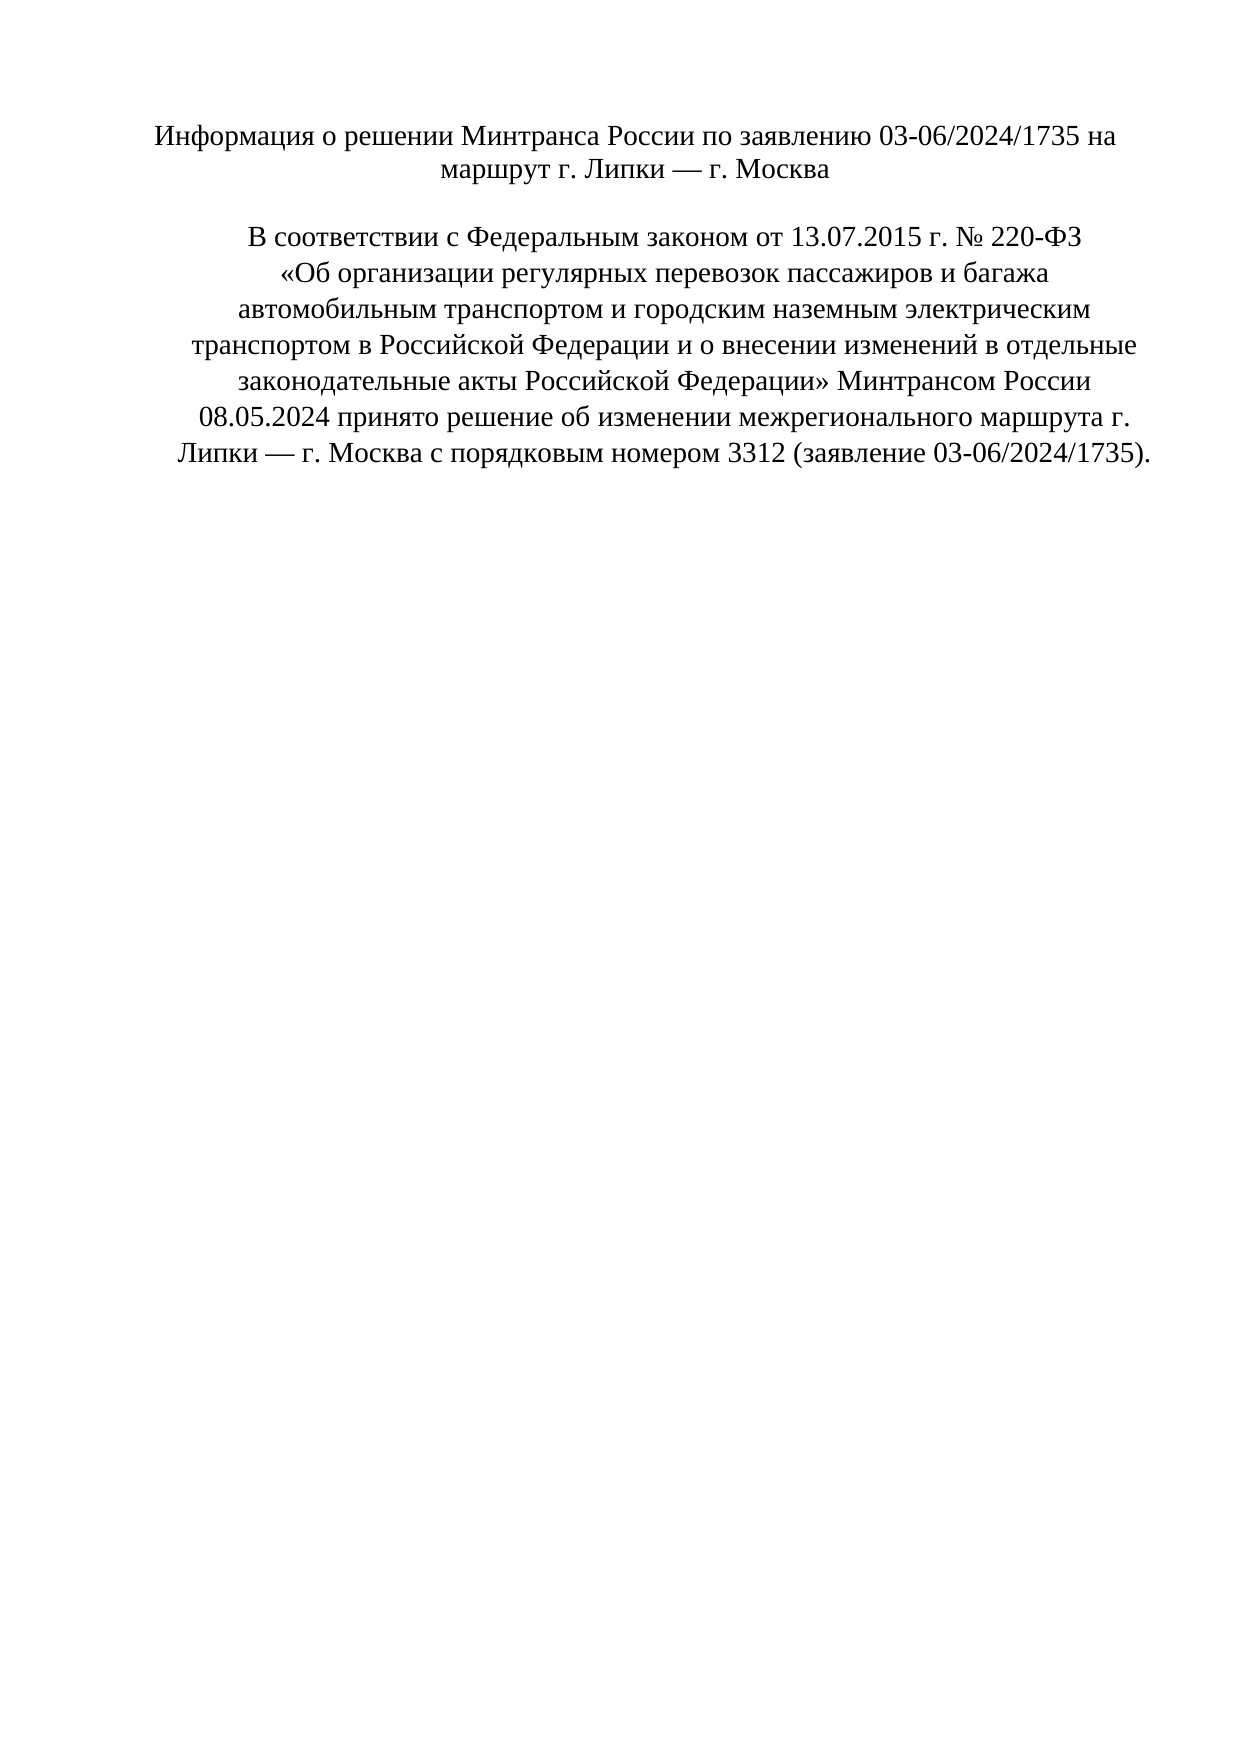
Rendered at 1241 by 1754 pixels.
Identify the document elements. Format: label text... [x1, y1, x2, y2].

text В соответствии с Федеральным законом от 13.07.2015 г. № 220-ФЗ «Об организации регулярных перевозок пассажиров и багажа автомобильным транспортом и городским наземным электрическим транспортом в Российской Федерации и о внесении изменений в отдельные законодательные акты Российской Федерации» Минтрансом России 08.05.2024 принято решение об изменении межрегионального маршрута г. Липки — г. Москва с порядковым номером 3312 (заявление 03-06/2024/1735). [177, 219, 1152, 469]
text Информация о решении Минтранса России по заявлению 03-06/2024/1735 на маршрут г. Липки — г. Москва [118, 118, 1152, 185]
